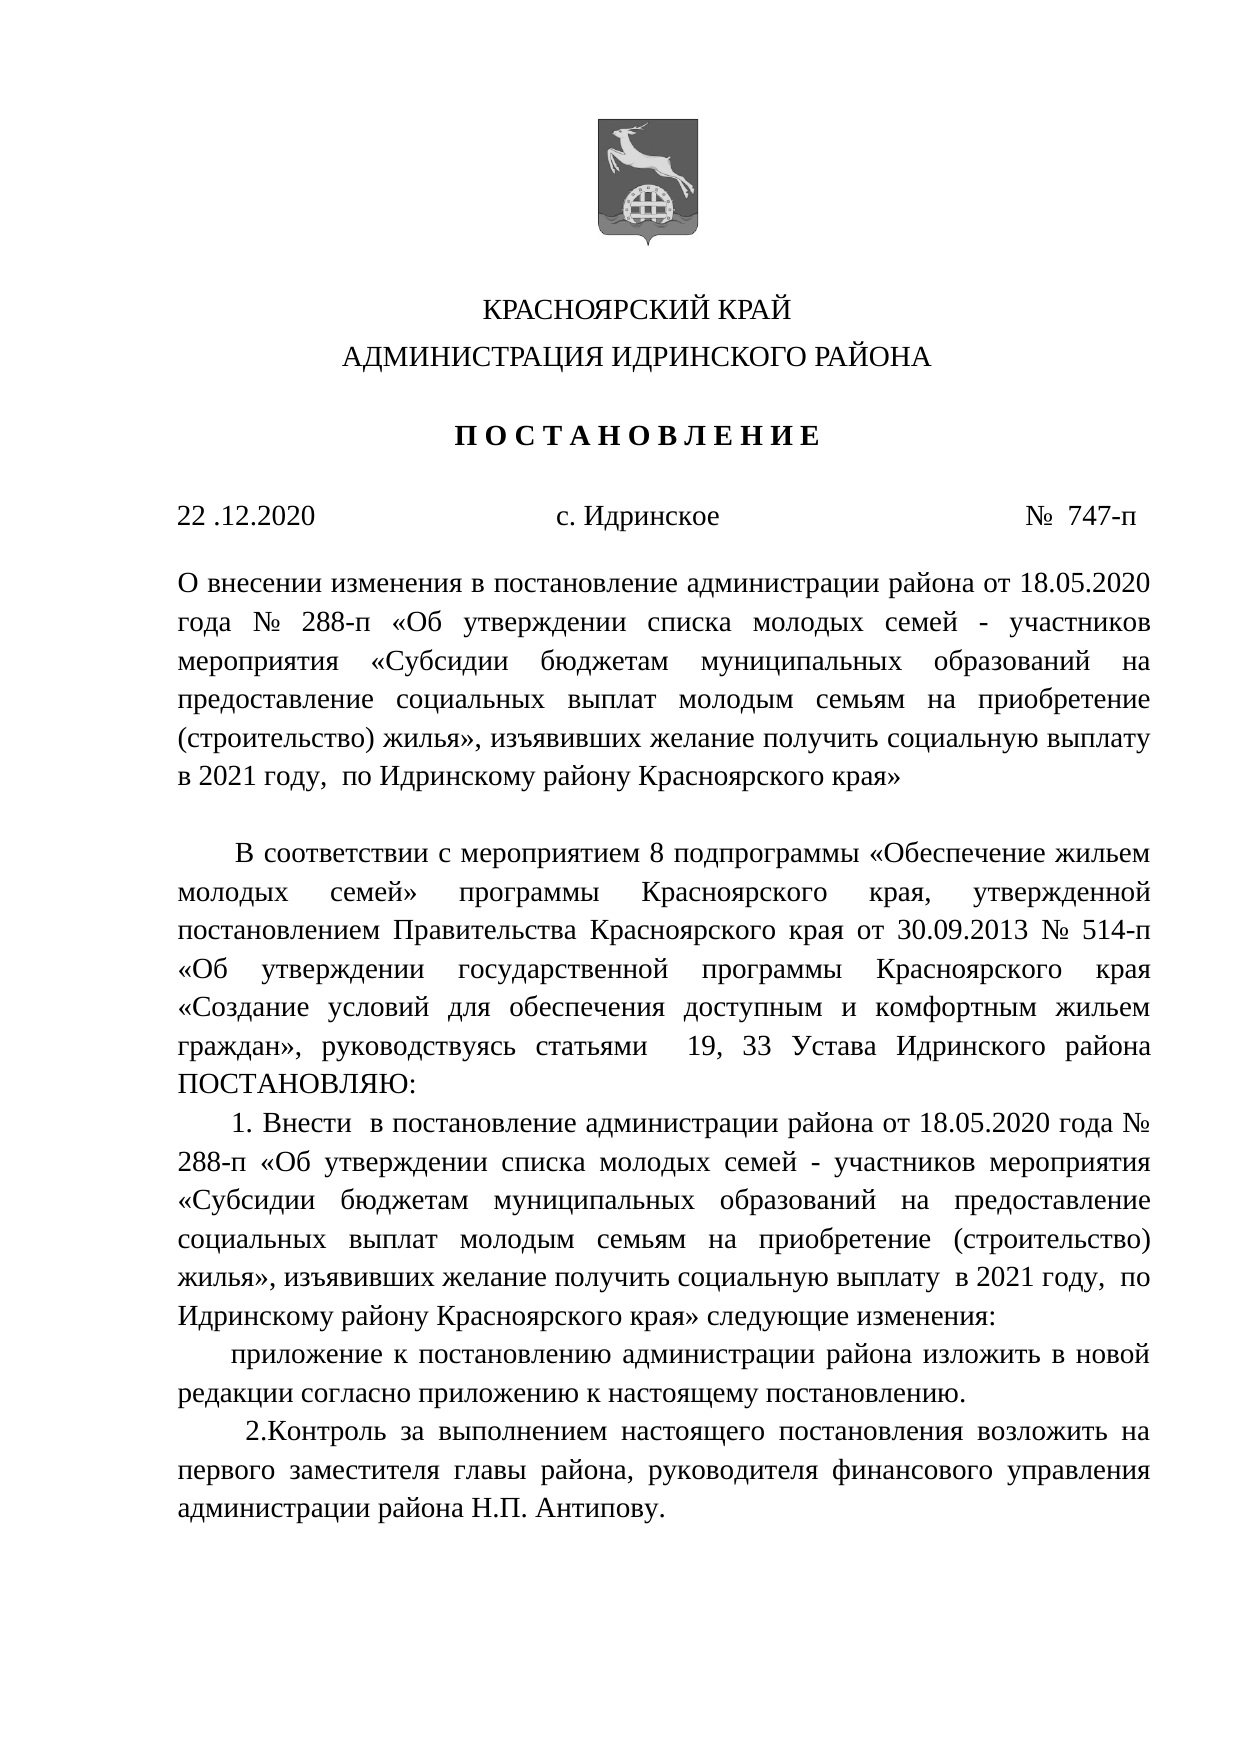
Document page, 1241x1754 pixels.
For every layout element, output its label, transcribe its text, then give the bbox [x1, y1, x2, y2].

text В соответствии с мероприятием 8 подпрограммы «Обеспечение жильем молодых семей» программы Красноярского края, утвержденной постановлением Правительства Красноярского края от 30.09.2013 № 514-п «Об утверждении государственной программы Красноярского края «Создание условий для обеспечения доступным и комфортным жильем граждан», руководствуясь статьями 19, 33 Устава Идринского района ПОСТАНОВЛЯЮ: [177, 835, 1152, 1100]
table_cell П О С Т А Н О В Л Е Н И Е [118, 418, 1093, 465]
text О внесении изменения в постановление администрации района от 18.05.2020 года № 288-п «Об утверждении списка молодых семей - участников мероприятия «Субсидии бюджетам муниципальных образований на предоставление социальных выплат молодым семьям на приобретение (строительство) жилья», изъявивших желание получить социальную выплату в 2021 году, по Идринскому району Красноярского края» [177, 566, 1152, 792]
table_header КРАСНОЯРСКИЙ КРАЙ [118, 118, 1093, 339]
table_cell АДМИНИСТРАЦИЯ ИДРИНСКОГО РАЙОНА [118, 339, 1093, 418]
text 2.Контроль за выполнением настоящего постановления возложить на первого заместителя главы района, руководителя финансового управления администрации района Н.П. Антипову. [177, 1413, 1152, 1524]
text 1. Внести в постановление администрации района от 18.05.2020 года № 288-п «Об утверждении списка молодых семей - участников мероприятия «Субсидии бюджетам муниципальных образований на предоставление социальных выплат молодым семьям на приобретение (строительство) жилья», изъявивших желание получить социальную выплату в 2021 году, по Идринскому району Красноярского края» следующие изменения: [177, 1105, 1152, 1331]
text приложение к постановлению администрации района изложить в новой редакции согласно приложению к настоящему постановлению. [177, 1336, 1152, 1408]
text 22 .12.2020 с. Идринское № 747-п [118, 498, 1152, 532]
